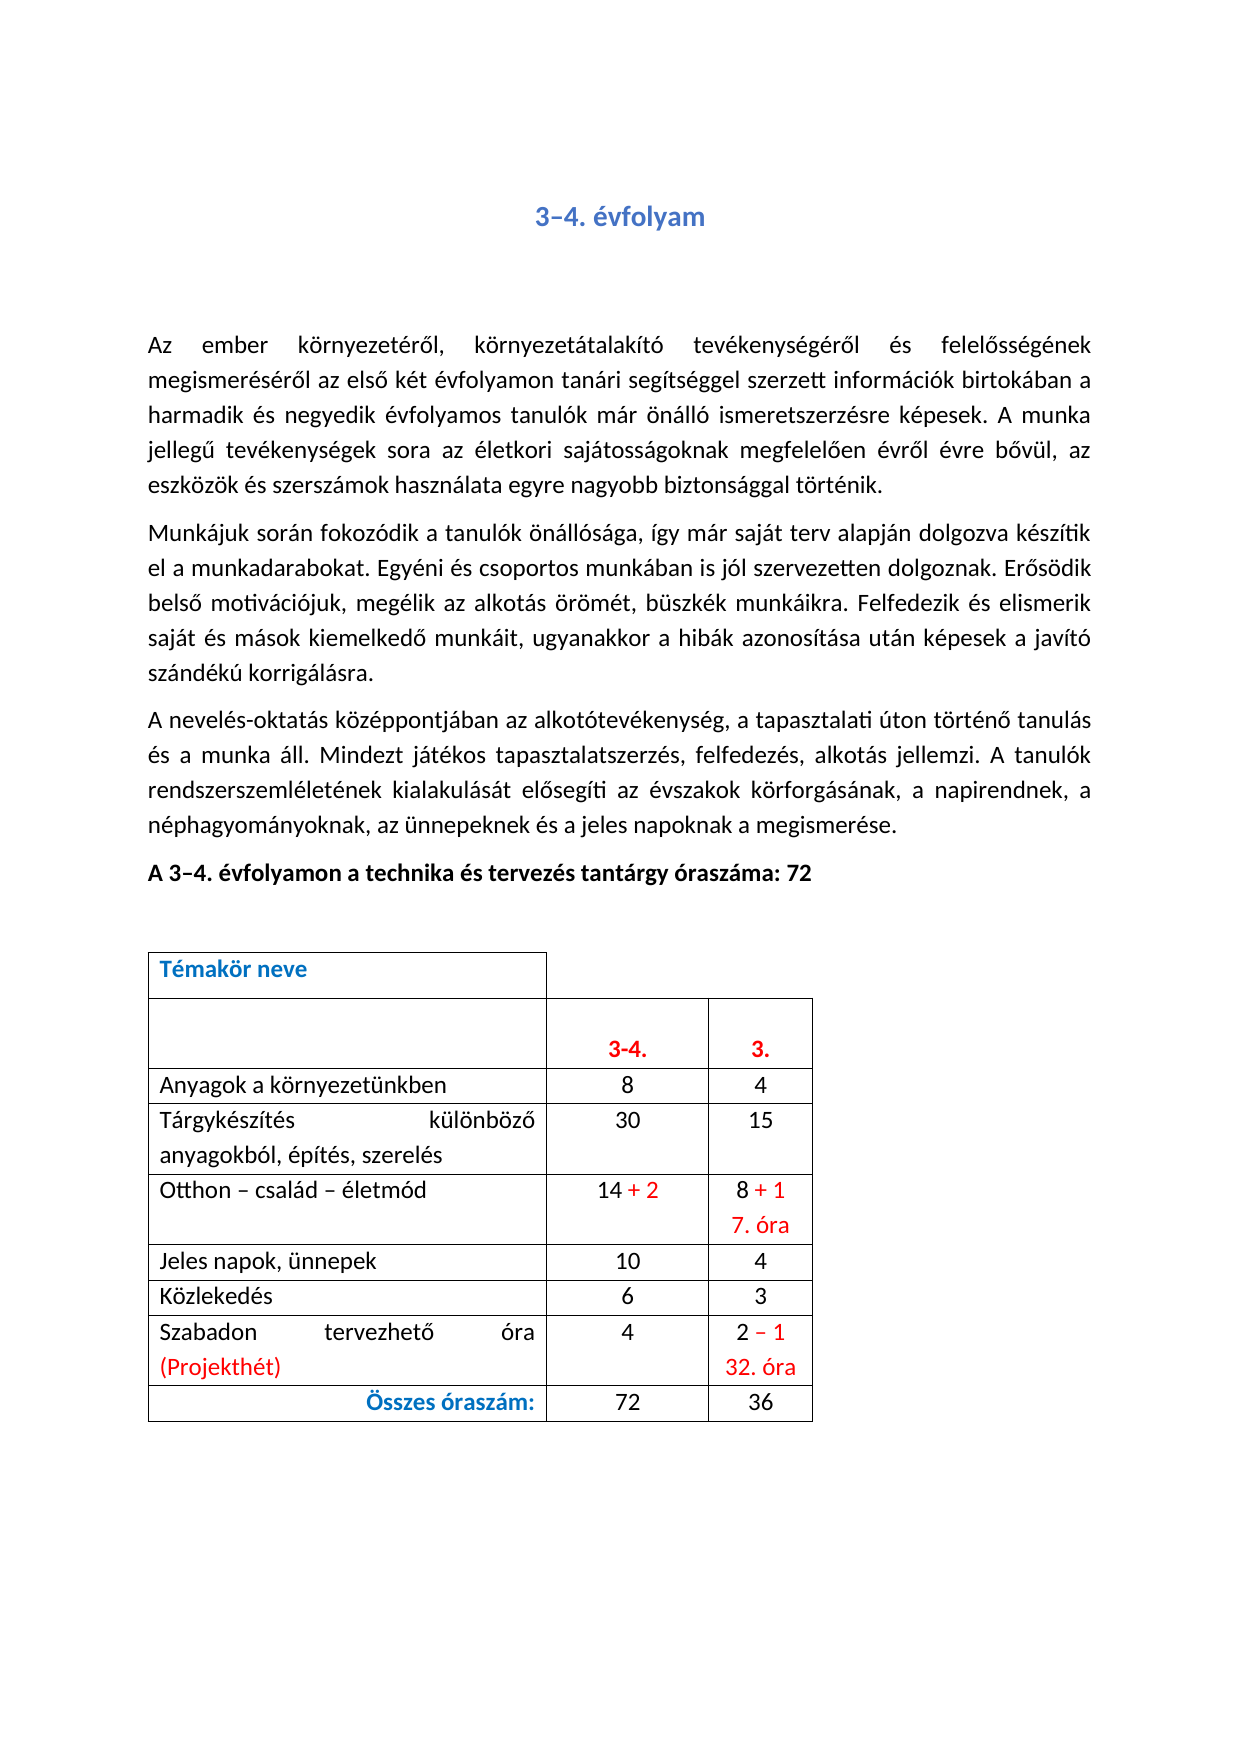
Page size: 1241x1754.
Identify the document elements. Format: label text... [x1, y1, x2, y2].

table_cell 3. [709, 999, 812, 1068]
table_cell Közlekedés [149, 1281, 546, 1315]
table_cell 15 [709, 1104, 812, 1174]
table_cell Szabadon tervezhető óra (Projekthét) [149, 1316, 546, 1385]
table_cell 36 [709, 1386, 812, 1421]
table_cell 4 [709, 1069, 812, 1103]
table_cell Jeles napok, ünnepek [149, 1245, 546, 1279]
table_cell Összes óraszám: [149, 1386, 546, 1421]
text Az ember környezetéről, környezetátalakító tevékenységéről és felelősségének megismeréséről az első két évfolyamon tanári segítséggel szerzett információk birtokában a harmadik és negyedik évfolyamos tanulók már önálló ismeretszerzésre képesek. A munka jellegű tevékenységek sora az életkori sajátosságoknak megfelelően évről évre bővül, az eszközök és szerszámok használata egyre nagyobb biztonsággal történik. [148, 329, 1093, 500]
table_cell Tárgykészítés különböző anyagokból, építés, szerelés [149, 1104, 546, 1174]
text A nevelés-oktatás középpontjában az alkotótevékenység, a tapasztalati úton történő tanulás és a munka áll. Mindezt játékos tapasztalatszerzés, felfedezés, alkotás jellemzi. A tanulók rendszerszemléletének kialakulását elősegíti az évszakok körforgásának, a napirendnek, a néphagyományoknak, az ünnepeknek és a jeles napoknak a megismerése. [148, 704, 1093, 840]
table_cell 2 – 1 32. óra [709, 1316, 812, 1385]
table_cell 10 [547, 1245, 708, 1279]
table_cell 3 [709, 1281, 812, 1315]
table_cell 30 [547, 1104, 708, 1174]
table_cell Anyagok a környezetünkben [149, 1069, 546, 1103]
text Munkájuk során fokozódik a tanulók önállósága, így már saját terv alapján dolgozva készítik el a munkadarabokat. Egyéni és csoportos munkában is jól szervezetten dolgoznak. Erősödik belső motivációjuk, megélik az alkotás örömét, büszkék munkáikra. Felfedezik és elismerik saját és mások kiemelkedő munkáit, ugyanakkor a hibák azonosítása után képesek a javító szándékú korrigálásra. [148, 517, 1093, 687]
table_cell Otthon – család – életmód [149, 1175, 546, 1244]
table_cell 6 [547, 1281, 708, 1315]
text 3–4. évfolyam [148, 198, 1093, 233]
table_cell 14 + 2 [547, 1175, 708, 1244]
table_cell 4 [709, 1245, 812, 1279]
table_cell 8 + 1 7. óra [709, 1175, 812, 1244]
text A 3–4. évfolyamon a technika és tervezés tantárgy óraszáma: 72 [148, 857, 1093, 887]
table_cell 4 [547, 1316, 708, 1385]
table_cell 3-4. [547, 999, 708, 1068]
table_cell [149, 999, 546, 1068]
table_header Témakör neve [149, 953, 546, 997]
table_cell 72 [547, 1386, 708, 1421]
table_cell 8 [547, 1069, 708, 1103]
